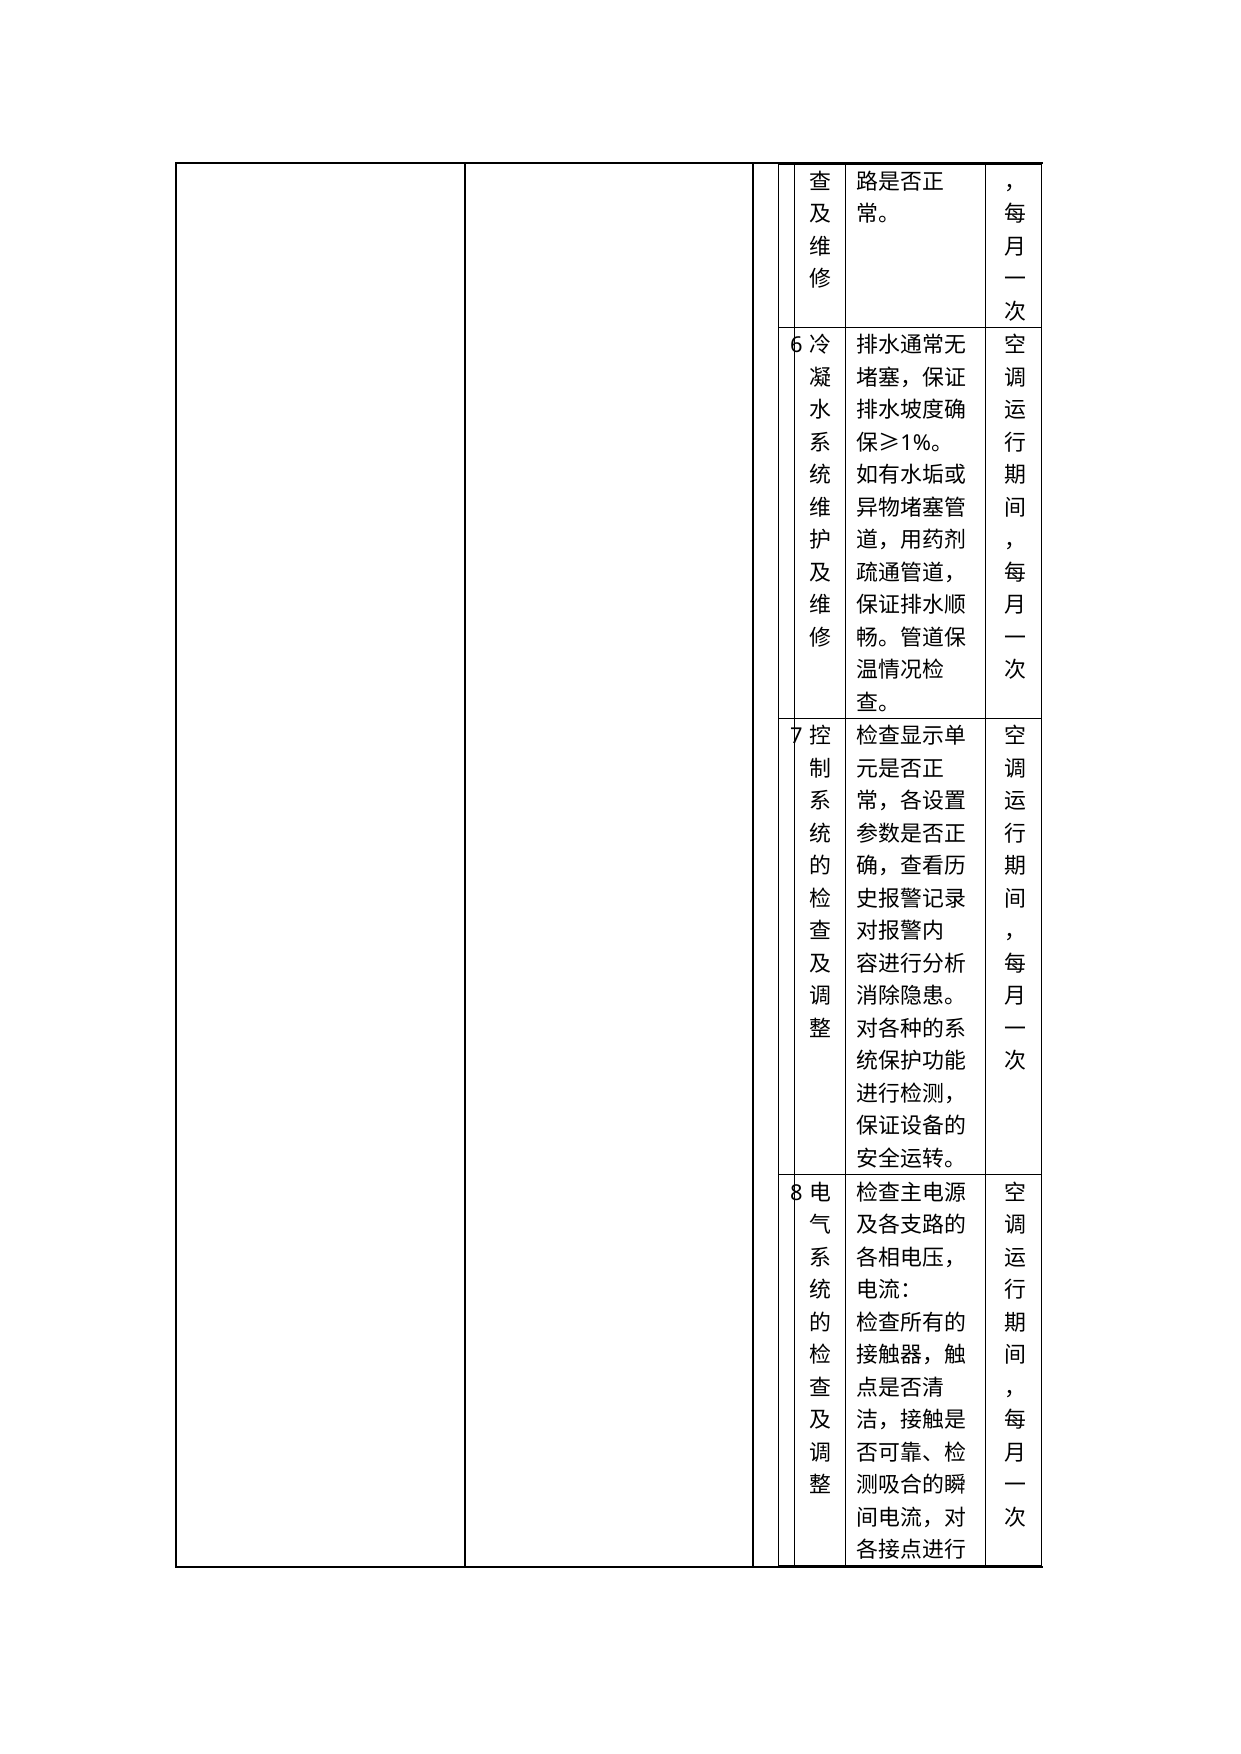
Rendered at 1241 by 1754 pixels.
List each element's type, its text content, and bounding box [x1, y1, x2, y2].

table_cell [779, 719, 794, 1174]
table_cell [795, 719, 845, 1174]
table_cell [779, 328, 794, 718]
table_cell [466, 164, 752, 1566]
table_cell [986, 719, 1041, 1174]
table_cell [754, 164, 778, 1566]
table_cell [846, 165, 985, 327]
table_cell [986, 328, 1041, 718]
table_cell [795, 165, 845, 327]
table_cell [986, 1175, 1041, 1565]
table_cell 1 [177, 164, 464, 1566]
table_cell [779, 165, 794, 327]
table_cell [846, 328, 985, 718]
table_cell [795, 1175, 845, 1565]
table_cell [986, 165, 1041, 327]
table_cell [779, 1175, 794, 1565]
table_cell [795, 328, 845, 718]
